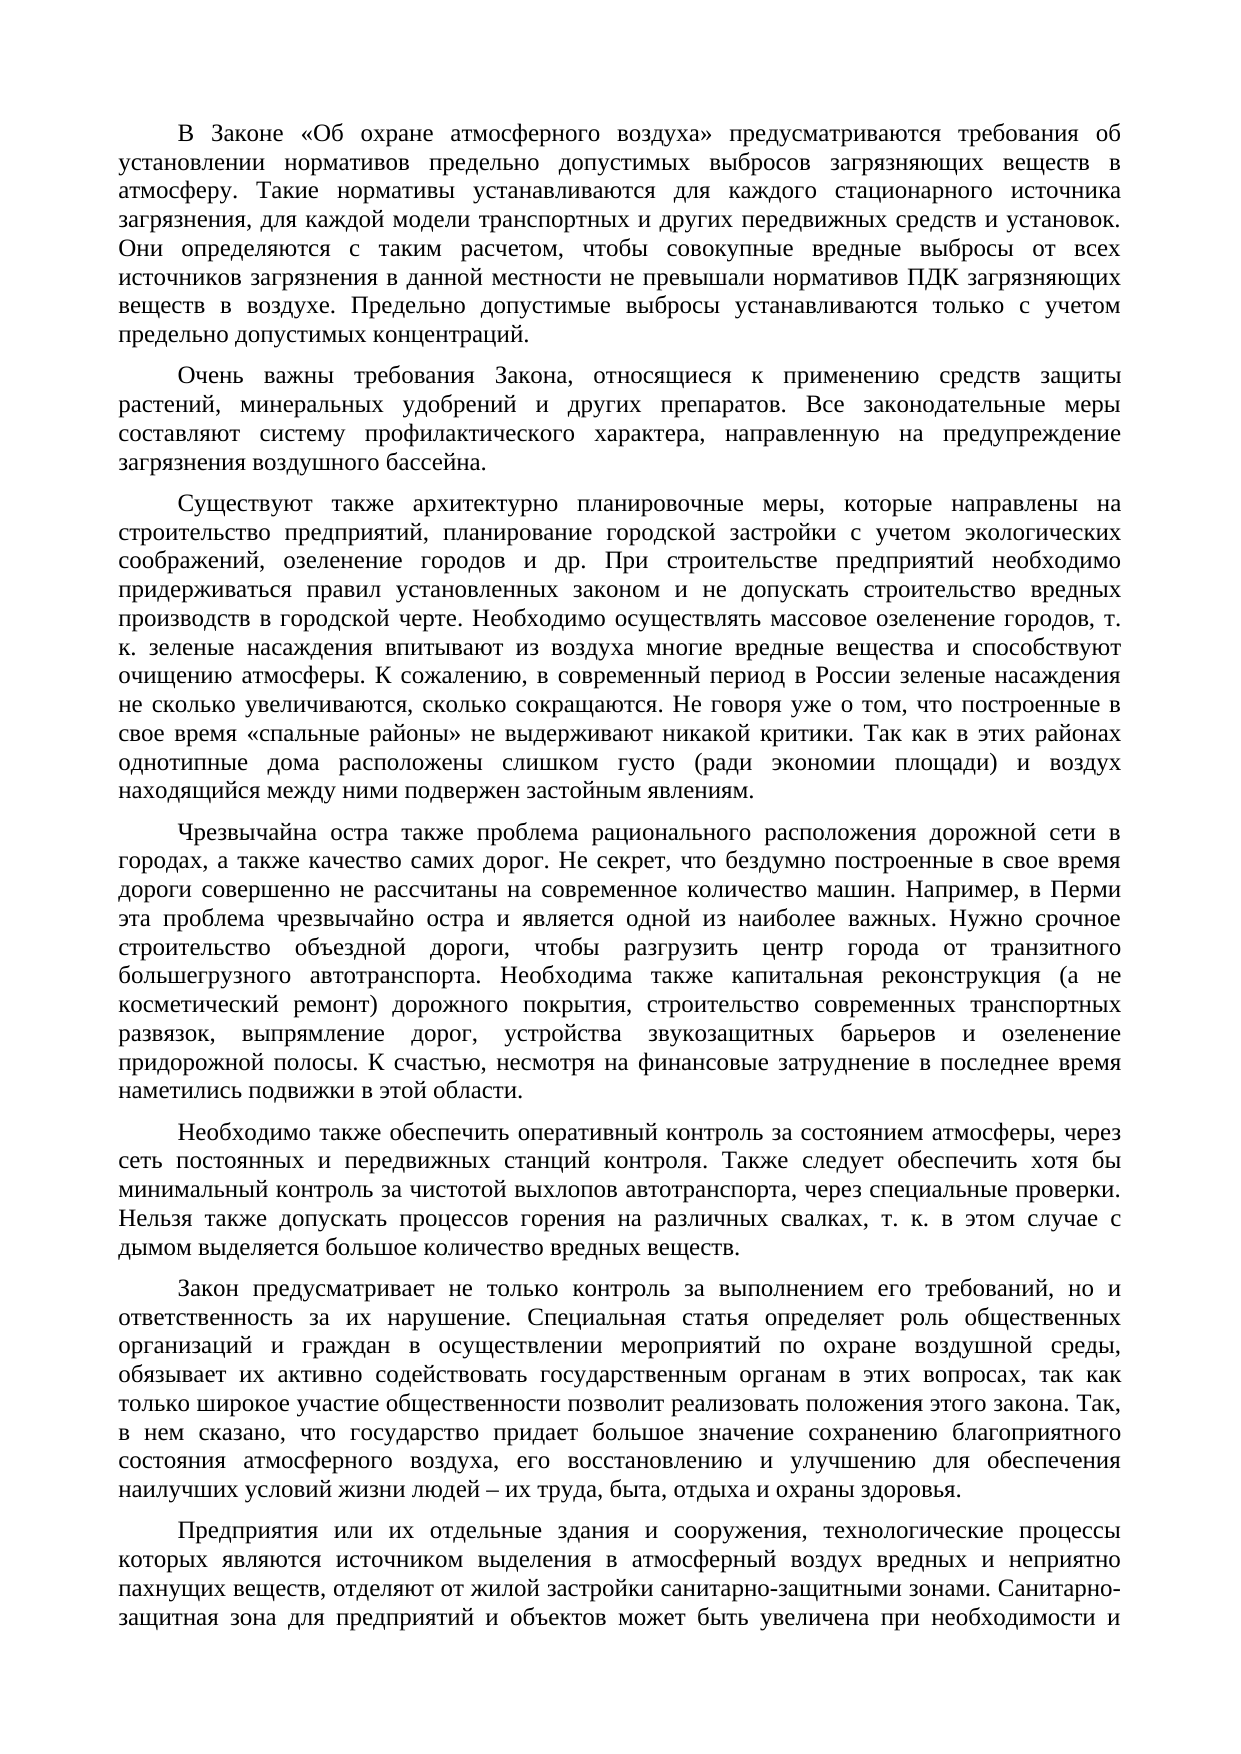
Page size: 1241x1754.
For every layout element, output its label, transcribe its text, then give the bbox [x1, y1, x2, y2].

text Существуют также архитектурно планировочные меры, которые направлены на строительство предприятий, планирование городской застройки с учетом экологических соображений, озеленение городов и др. При строительстве предприятий необходимо придерживаться правил установленных законом и не допускать строительство вредных производств в городской черте. Необходимо осуществлять массовое озеленение городов, т. к. зеленые насаждения впитывают из воздуха многие вредные вещества и способствуют очищению атмосферы. К сожалению, в современный период в России зеленые насаждения не сколько увеличиваются, сколько сокращаются. Не говоря уже о том, что построенные в свое время «спальные районы» не выдерживают никакой критики. Так как в этих районах однотипные дома расположены слишком густо (ради экономии площади) и воздух находящийся между ними подвержен застойным явлениям. [118, 488, 1122, 804]
text Очень важны требования Закона, относящиеся к применению средств защиты растений, минеральных удобрений и других препаратов. Все законодательные меры составляют систему профилактического характера, направленную на предупреждение загрязнения воздушного бассейна. [118, 361, 1122, 476]
text Чрезвычайна остра также проблема рационального расположения дорожной сети в городах, а также качество самих дорог. Не секрет, что бездумно построенные в свое время дороги совершенно не рассчитаны на современное количество машин. Например, в Перми эта проблема чрезвычайно остра и является одной из наиболее важных. Нужно срочное строительство объездной дороги, чтобы разгрузить центр города от транзитного большегрузного автотранспорта. Необходима также капитальная реконструкция (а не косметический ремонт) дорожного покрытия, строительство современных транспортных развязок, выпрямление дорог, устройства звукозащитных барьеров и озеленение придорожной полосы. К счастью, несмотря на финансовые затруднение в последнее время наметились подвижки в этой области. [118, 817, 1122, 1104]
text В Законе «Об охране атмосферного воздуха» предусматриваются требования об установлении нормативов предельно допустимых выбросов загрязняющих веществ в атмосферу. Такие нормативы устанавливаются для каждого стационарного источника загрязнения, для каждой модели транспортных и других передвижных средств и установок. Они определяются с таким расчетом, чтобы совокупные вредные выбросы от всех источников загрязнения в данной местности не превышали нормативов ПДК загрязняющих веществ в воздухе. Предельно допустимые выбросы устанавливаются только с учетом предельно допустимых концентраций. [118, 118, 1122, 348]
text Необходимо также обеспечить оперативный контроль за состоянием атмосферы, через сеть постоянных и передвижных станций контроля. Также следует обеспечить хотя бы минимальный контроль за чистотой выхлопов автотранспорта, через специальные проверки. Нельзя также допускать процессов горения на различных свалках, т. к. в этом случае с дымом выделяется большое количество вредных веществ. [118, 1117, 1122, 1261]
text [118, 1516, 1122, 1631]
text Закон предусматривает не только контроль за выполнением его требований, но и ответственность за их нарушение. Специальная статья определяет роль общественных организаций и граждан в осуществлении мероприятий по охране воздушной среды, обязывает их активно содействовать государственным органам в этих вопросах, так как только широкое участие общественности позволит реализовать положения этого закона. Так, в нем сказано, что государство придает большое значение сохранению благоприятного состояния атмосферного воздуха, его восстановлению и улучшению для обеспечения наилучших условий жизни людей – их труда, быта, отдыха и охраны здоровья. [118, 1273, 1122, 1503]
